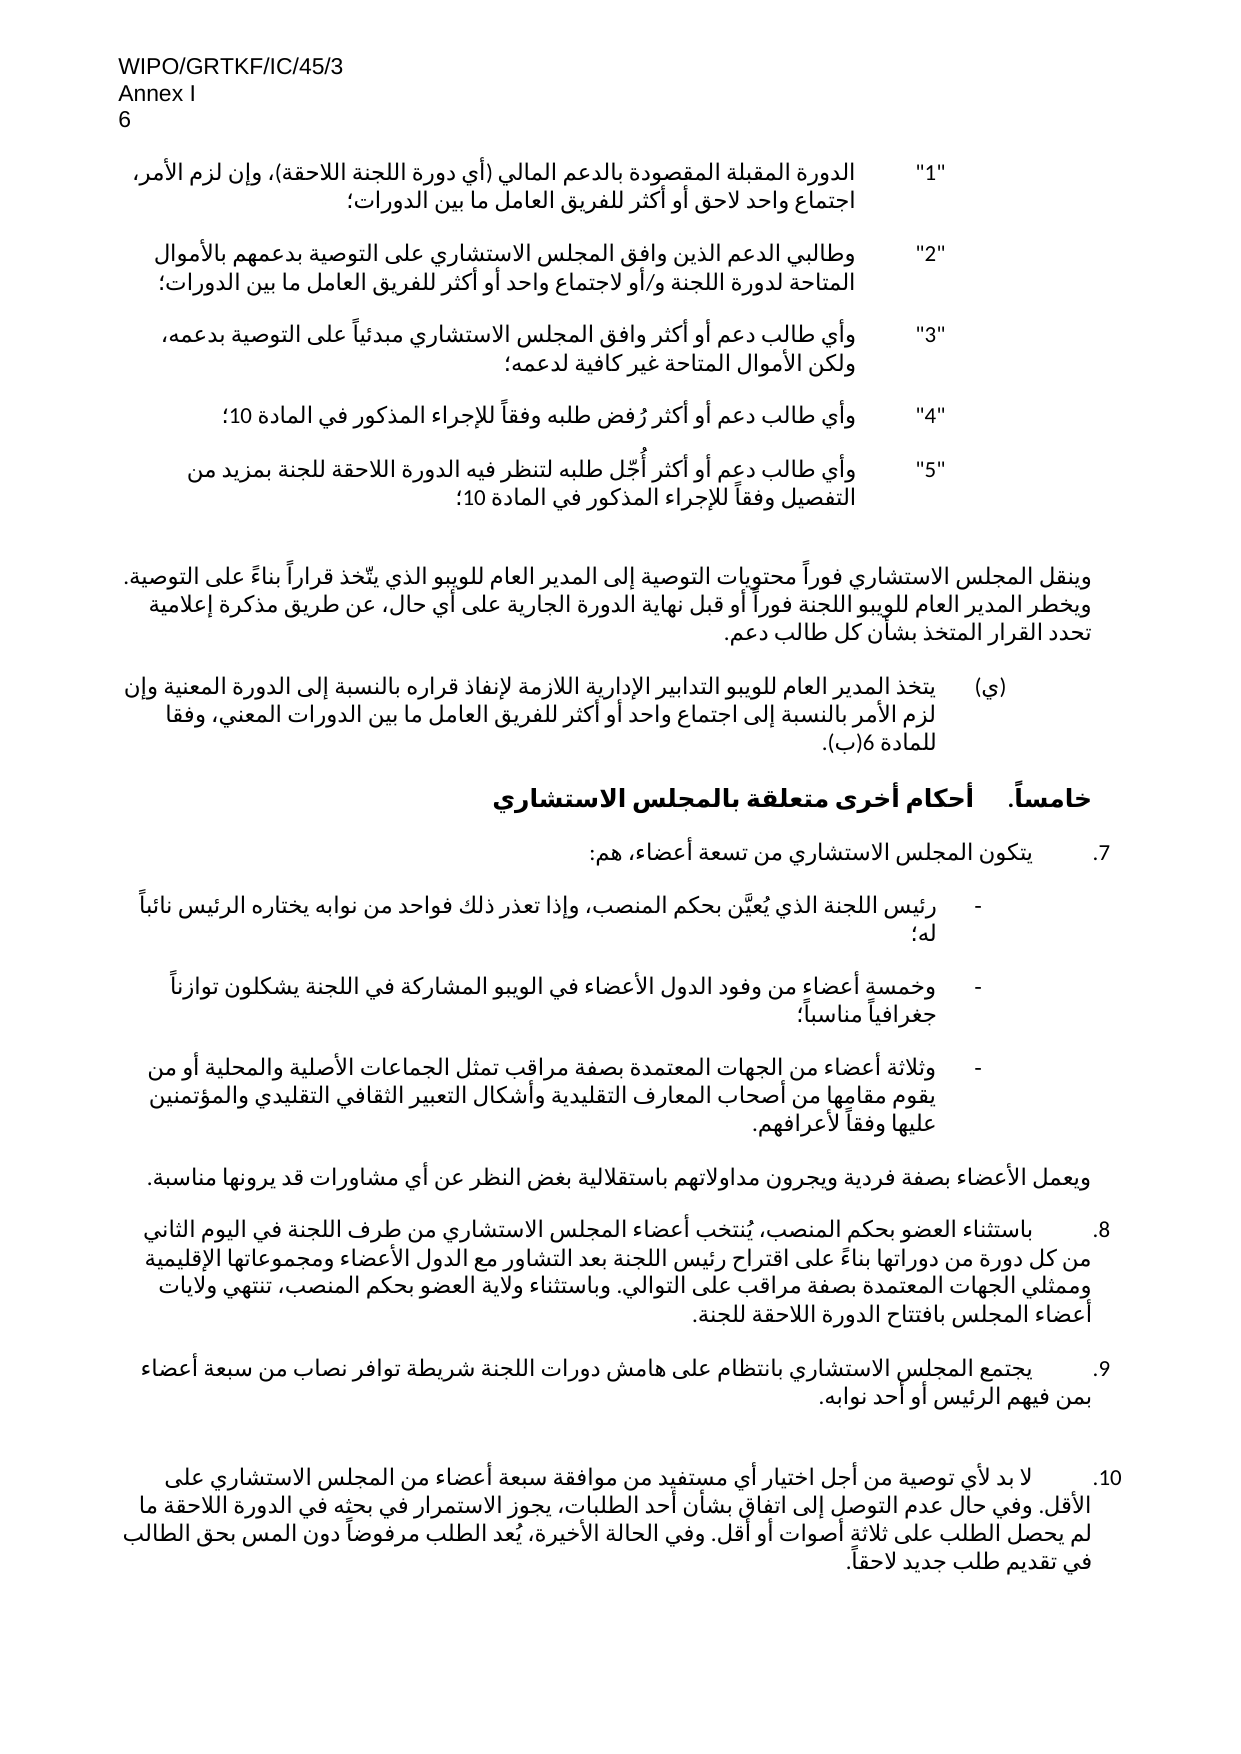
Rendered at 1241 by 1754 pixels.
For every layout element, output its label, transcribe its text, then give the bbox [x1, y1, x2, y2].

list رئيس اللجنة الذي يُعيَّن بحكم المنصب، وإذا تعذر ذلك فواحد من نوابه يختاره الرئيس نائباً له؛ [118, 891, 974, 947]
list وأي طالب دعم أو أكثر وافق المجلس الاستشاري مبدئياً على التوصية بدعمه، ولكن الأموال المتاحة غير كافية لدعمه؛ [118, 321, 915, 377]
list يتخذ المدير العام للويبو التدابير الإدارية اللازمة لإنفاذ قراره بالنسبة إلى الدورة المعنية وإن لزم الأمر بالنسبة إلى اجتماع واحد أو أكثر للفريق العامل ما بين الدورات المعني، وفقا للمادة 6(ب). [118, 672, 974, 757]
list وأي طالب دعم أو أكثر أُجّل طلبه لتنظر فيه الدورة اللاحقة للجنة بمزيد من التفصيل وفقاً للإجراء المذكور في المادة 10؛ [118, 455, 915, 511]
list وأي طالب دعم أو أكثر رُفض طلبه وفقاً للإجراء المذكور في المادة 10؛ [118, 402, 915, 430]
list الدورة المقبلة المقصودة بالدعم المالي (أي دورة اللجنة اللاحقة)، وإن لزم الأمر، اجتماع واحد لاحق أو أكثر للفريق العامل ما بين الدورات؛ [118, 158, 915, 214]
list وطالبي الدعم الذين وافق المجلس الاستشاري على التوصية بدعمهم بالأموال المتاحة لدورة اللجنة و/أو لاجتماع واحد أو أكثر للفريق العامل ما بين الدورات؛ [118, 239, 915, 296]
list وخمسة أعضاء من وفود الدول الأعضاء في الويبو المشاركة في اللجنة يشكلون توازناً جغرافياً مناسباً؛ [118, 972, 974, 1028]
list لا بد لأي توصية من أجل اختيار أي مستفيد من موافقة سبعة أعضاء من المجلس الاستشاري على الأقل. وفي حال عدم التوصل إلى اتفاق بشأن أحد الطلبات، يجوز الاستمرار في بحثه في الدورة اللاحقة ما لم يحصل الطلب على ثلاثة أصوات أو أقل. وفي الحالة الأخيرة، يُعد الطلب مرفوضاً دون المس بحق الطالب في تقديم طلب جديد لاحقاً. [118, 1463, 1092, 1575]
list يجتمع المجلس الاستشاري بانتظام على هامش دورات اللجنة شريطة توافر نصاب من سبعة أعضاء بمن فيهم الرئيس أو أحد نوابه. [118, 1354, 1092, 1410]
list باستثناء العضو بحكم المنصب، يُنتخب أعضاء المجلس الاستشاري من طرف اللجنة في اليوم الثاني من كل دورة من دوراتها بناءً على اقتراح رئيس اللجنة بعد التشاور مع الدول الأعضاء ومجموعاتها الإقليمية وممثلي الجهات المعتمدة بصفة مراقب على التوالي. وباستثناء ولاية العضو بحكم المنصب، تنتهي ولايات أعضاء المجلس بافتتاح الدورة اللاحقة للجنة. [118, 1216, 1092, 1328]
text خامساً. أحكام أخرى متعلقة بالمجلس الاستشاري [118, 783, 1092, 813]
list يتكون المجلس الاستشاري من تسعة أعضاء، هم: [118, 838, 1092, 866]
list وثلاثة أعضاء من الجهات المعتمدة بصفة مراقب تمثل الجماعات الأصلية والمحلية أو من يقوم مقامها من أصحاب المعارف التقليدية وأشكال التعبير الثقافي التقليدي والمؤتمنين عليها وفقاً لأعرافهم. [118, 1053, 974, 1138]
text وينقل المجلس الاستشاري فوراً محتويات التوصية إلى المدير العام للويبو الذي يتّخذ قراراً بناءً على التوصية. ويخطر المدير العام للويبو اللجنة فوراً أو قبل نهاية الدورة الجارية على أي حال، عن طريق مذكرة إعلامية تحدد القرار المتخذ بشأن كل طالب دعم. [118, 562, 1092, 646]
text ويعمل الأعضاء بصفة فردية ويجرون مداولاتهم باستقلالية بغض النظر عن أي مشاورات قد يرونها مناسبة. [118, 1163, 1092, 1191]
